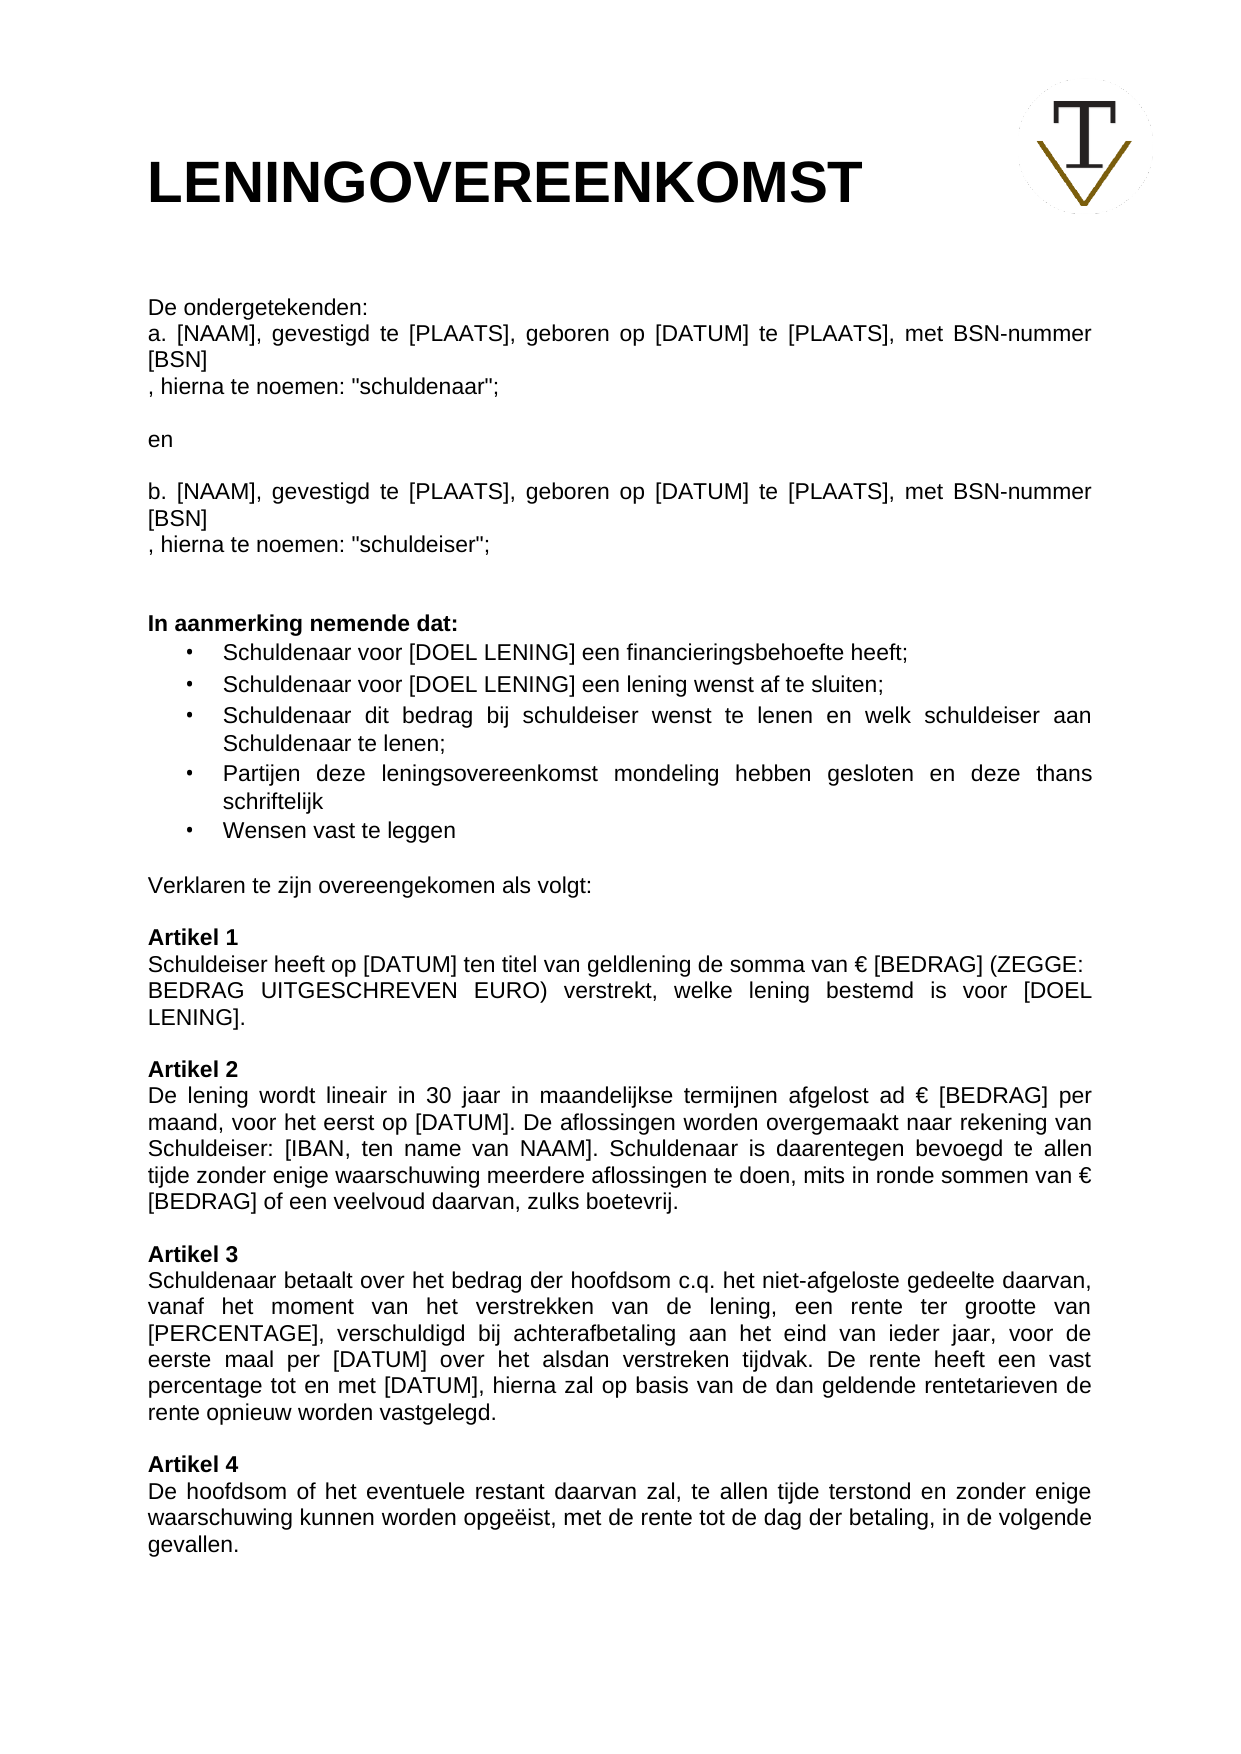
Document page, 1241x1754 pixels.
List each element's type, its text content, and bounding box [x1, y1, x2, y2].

text Artikel 4 [148, 1451, 1093, 1478]
list Schuldenaar dit bedrag bij schuldeiser wenst te lenen en welk schuldeiser aan Schuldenaar te lenen; [185, 699, 1093, 756]
text Artikel 1 [148, 924, 1093, 951]
text Schuldenaar betaalt over het bedrag der hoofdsom c.q. het niet-afgeloste gedeelte daarvan, vanaf het moment van het verstrekken van de lening, een rente ter grootte van [PERCENTAGE], verschuldigd bij achterafbetaling aan het eind van ieder jaar, voor de eerste maal per [DATUM] over het alsdan verstreken tijdvak. De rente heeft een vast percentage tot en met [DATUM], hierna zal op basis van de dan geldende rentetarieven de rente opnieuw worden vastgelegd. [148, 1267, 1093, 1425]
text , hierna te noemen: "schuldenaar"; [148, 373, 1093, 399]
picture [1017, 78, 1153, 214]
text Schuldeiser heeft op [DATUM] ten titel van geldlening de somma van € [BEDRAG] (ZEGGE: [148, 951, 1093, 977]
list Schuldenaar voor [DOEL LENING] een financieringsbehoefte heeft; [185, 636, 1093, 668]
list Partijen deze leningsovereenkomst mondeling hebben gesloten en deze thans schriftelijk [185, 756, 1093, 814]
text De ondergetekenden: [148, 294, 1093, 320]
list Wensen vast te leggen [185, 814, 1093, 845]
text en [148, 426, 1093, 452]
text Artikel 2 [148, 1056, 1093, 1082]
text b. [NAAM], gevestigd te [PLAATS], geboren op [DATUM] te [PLAATS], met BSN-nummer [BSN] [148, 478, 1093, 531]
list Schuldenaar voor [DOEL LENING] een lening wenst af te sluiten; [185, 668, 1093, 699]
text a. [NAAM], gevestigd te [PLAATS], geboren op [DATUM] te [PLAATS], met BSN-nummer [BSN] [148, 320, 1093, 373]
text In aanmerking nemende dat: [148, 610, 1093, 636]
text Artikel 3 [148, 1241, 1093, 1267]
text BEDRAG UITGESCHREVEN EURO) verstrekt, welke lening bestemd is voor [DOEL LENING]. [148, 977, 1093, 1030]
text De hoofdsom of het eventuele restant daarvan zal, te allen tijde terstond en zonder enige waarschuwing kunnen worden opgeëist, met de rente tot de dag der betaling, in de volgende gevallen. [148, 1478, 1093, 1557]
text De lening wordt lineair in 30 jaar in maandelijkse termijnen afgelost ad € [BEDRAG] per maand, voor het eerst op [DATUM]. De aflossingen worden overgemaakt naar rekening van Schuldeiser: [IBAN, ten name van NAAM]. Schuldenaar is daarentegen bevoegd te allen tijde zonder enige waarschuwing meerdere aflossingen te doen, mits in ronde sommen van € [BEDRAG] of een veelvoud daarvan, zulks boetevrij. [148, 1082, 1093, 1214]
text Verklaren te zijn overeengekomen als volgt: [148, 872, 1093, 898]
text , hierna te noemen: "schuldeiser"; [148, 531, 1093, 557]
text LENINGOVEREENKOMST [148, 148, 1093, 215]
